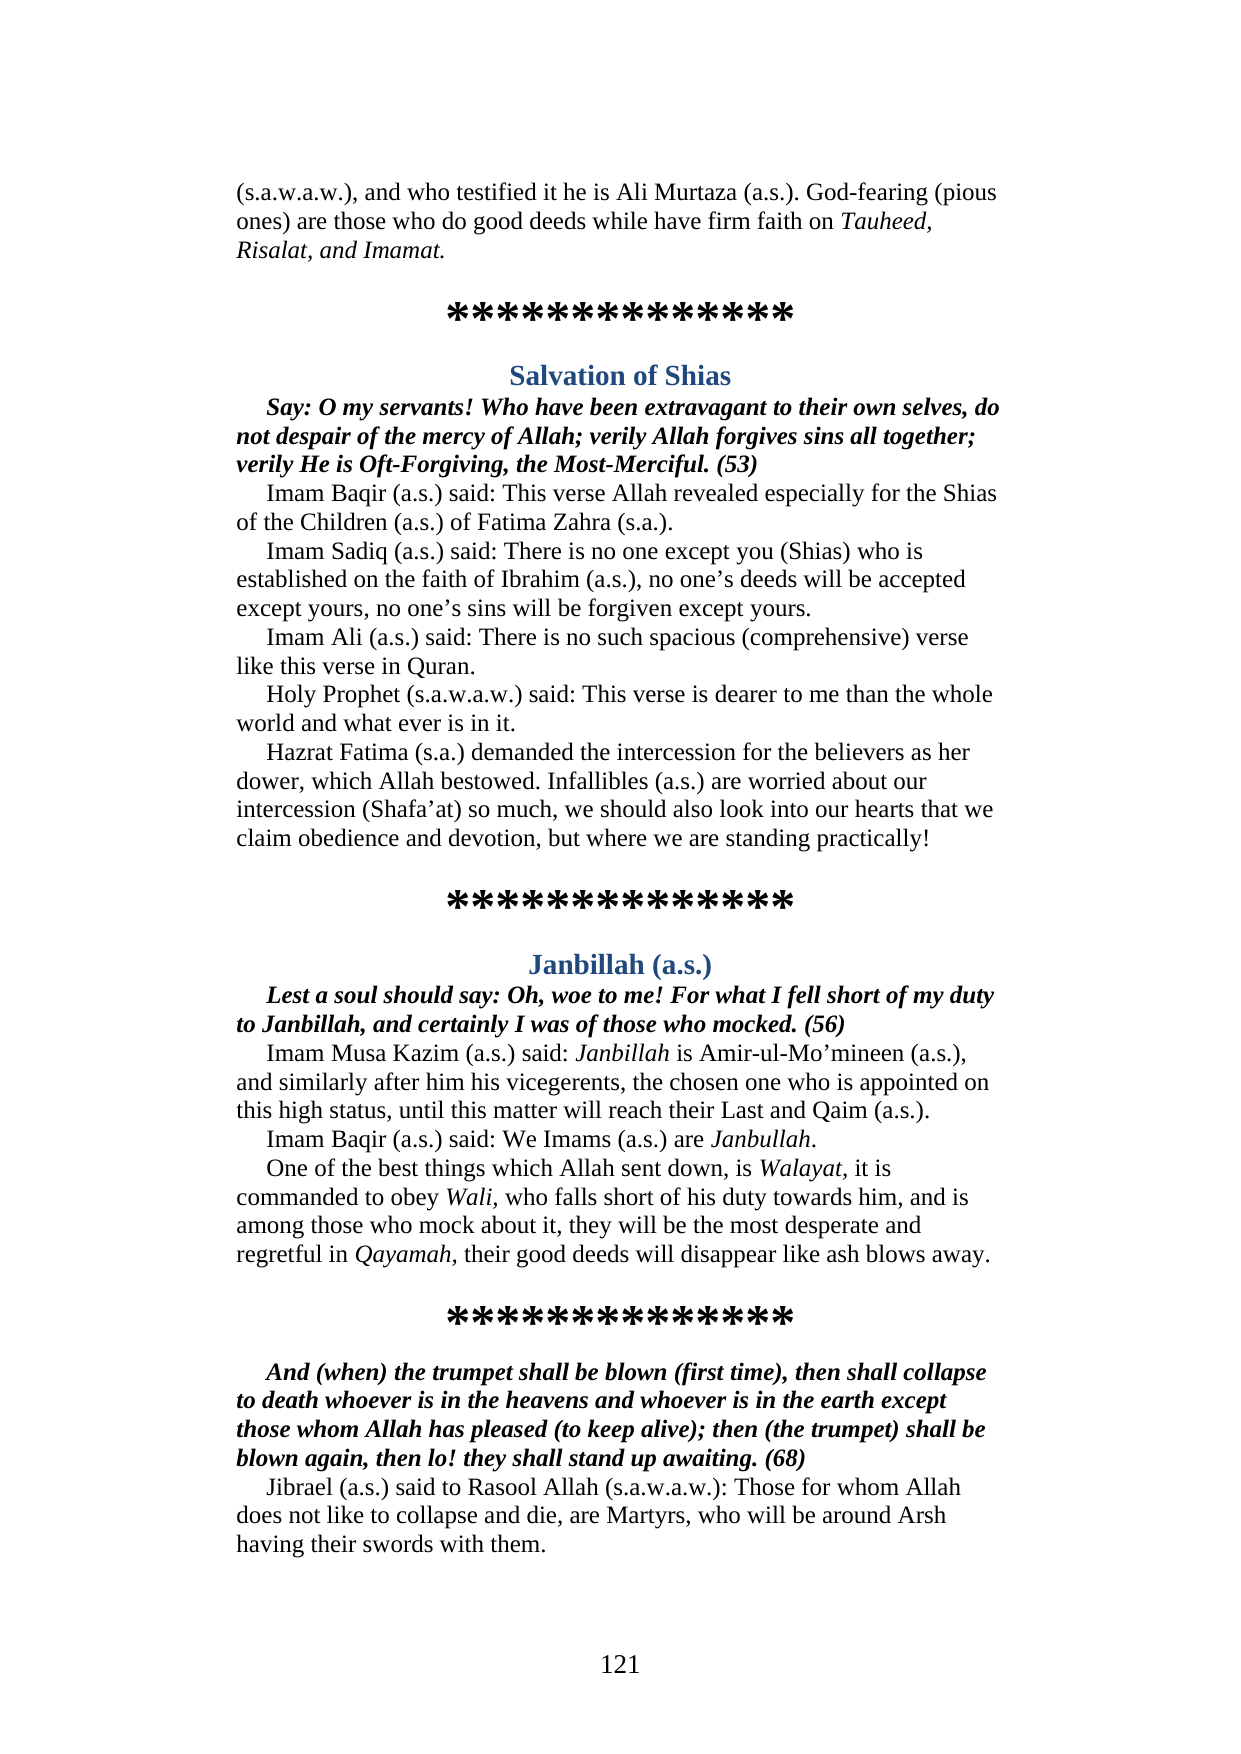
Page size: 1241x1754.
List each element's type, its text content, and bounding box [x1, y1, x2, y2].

text Imam Sadiq (a.s.) said: There is no one except you (Shias) who is established on the faith of Ibrahim (a.s.), no one’s deeds will be accepted except yours, no one’s sins will be forgiven except yours. [236, 536, 1004, 622]
text Imam Baqir (a.s.) said: We Imams (a.s.) are Janbullah. [236, 1124, 1004, 1153]
text ************** [236, 288, 1004, 346]
text Imam Ali (a.s.) said: There is no such spacious (comprehensive) verse like this verse in Quran. [236, 622, 1004, 679]
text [236, 177, 1004, 263]
text Say: O my servants! Who have been extravagant to their own selves, do not despair of the mercy of Allah; verily Allah forgives sins all together; verily He is Oft-Forgiving, the Most-Merciful. (53) [236, 392, 1004, 478]
text And (when) the trumpet shall be blown (first time), then shall collapse to death whoever is in the heavens and whoever is in the earth except those whom Allah has pleased (to keep alive); then (the trumpet) shall be blown again, then lo! they shall stand up awaiting. (68) [236, 1357, 1004, 1472]
text Imam Baqir (a.s.) said: This verse Allah revealed especially for the Shias of the Children (a.s.) of Fatima Zahra (s.a.). [236, 478, 1004, 536]
text Hazrat Fatima (s.a.) demanded the intercession for the believers as her dower, which Allah bestowed. Infallibles (a.s.) are worried about our intercession (Shafa’at) so much, we should also look into our hearts that we claim obedience and devotion, but where we are standing practically! [236, 737, 1004, 852]
text Imam Musa Kazim (a.s.) said: Janbillah is Amir-ul-Mo’mineen (a.s.), and similarly after him his vicegerents, the chosen one who is appointed on this high status, until this matter will reach their Last and Qaim (a.s.). [236, 1038, 1004, 1124]
text Holy Prophet (s.a.w.a.w.) said: This verse is dearer to me than the whole world and what ever is in it. [236, 679, 1004, 737]
subtitle Janbillah (a.s.) [236, 947, 1004, 981]
text Lest a soul should say: Oh, woe to me! For what I fell short of my duty to Janbillah, and certainly I was of those who mocked. (56) [236, 981, 1004, 1038]
text ************** [236, 877, 1004, 934]
subtitle Salvation of Shias [236, 358, 1004, 392]
text One of the best things which Allah sent down, is Walayat, it is commanded to obey Wali, who falls short of his duty towards him, and is among those who mock about it, they will be the most desperate and regretful in Qayamah, their good deeds will disappear like ash blows away. [236, 1153, 1004, 1268]
text ************** [236, 1293, 1004, 1351]
text Jibrael (a.s.) said to Rasool Allah (s.a.w.a.w.): Those for whom Allah does not like to collapse and die, are Martyrs, who will be around Arsh having their swords with them. [236, 1472, 1004, 1558]
